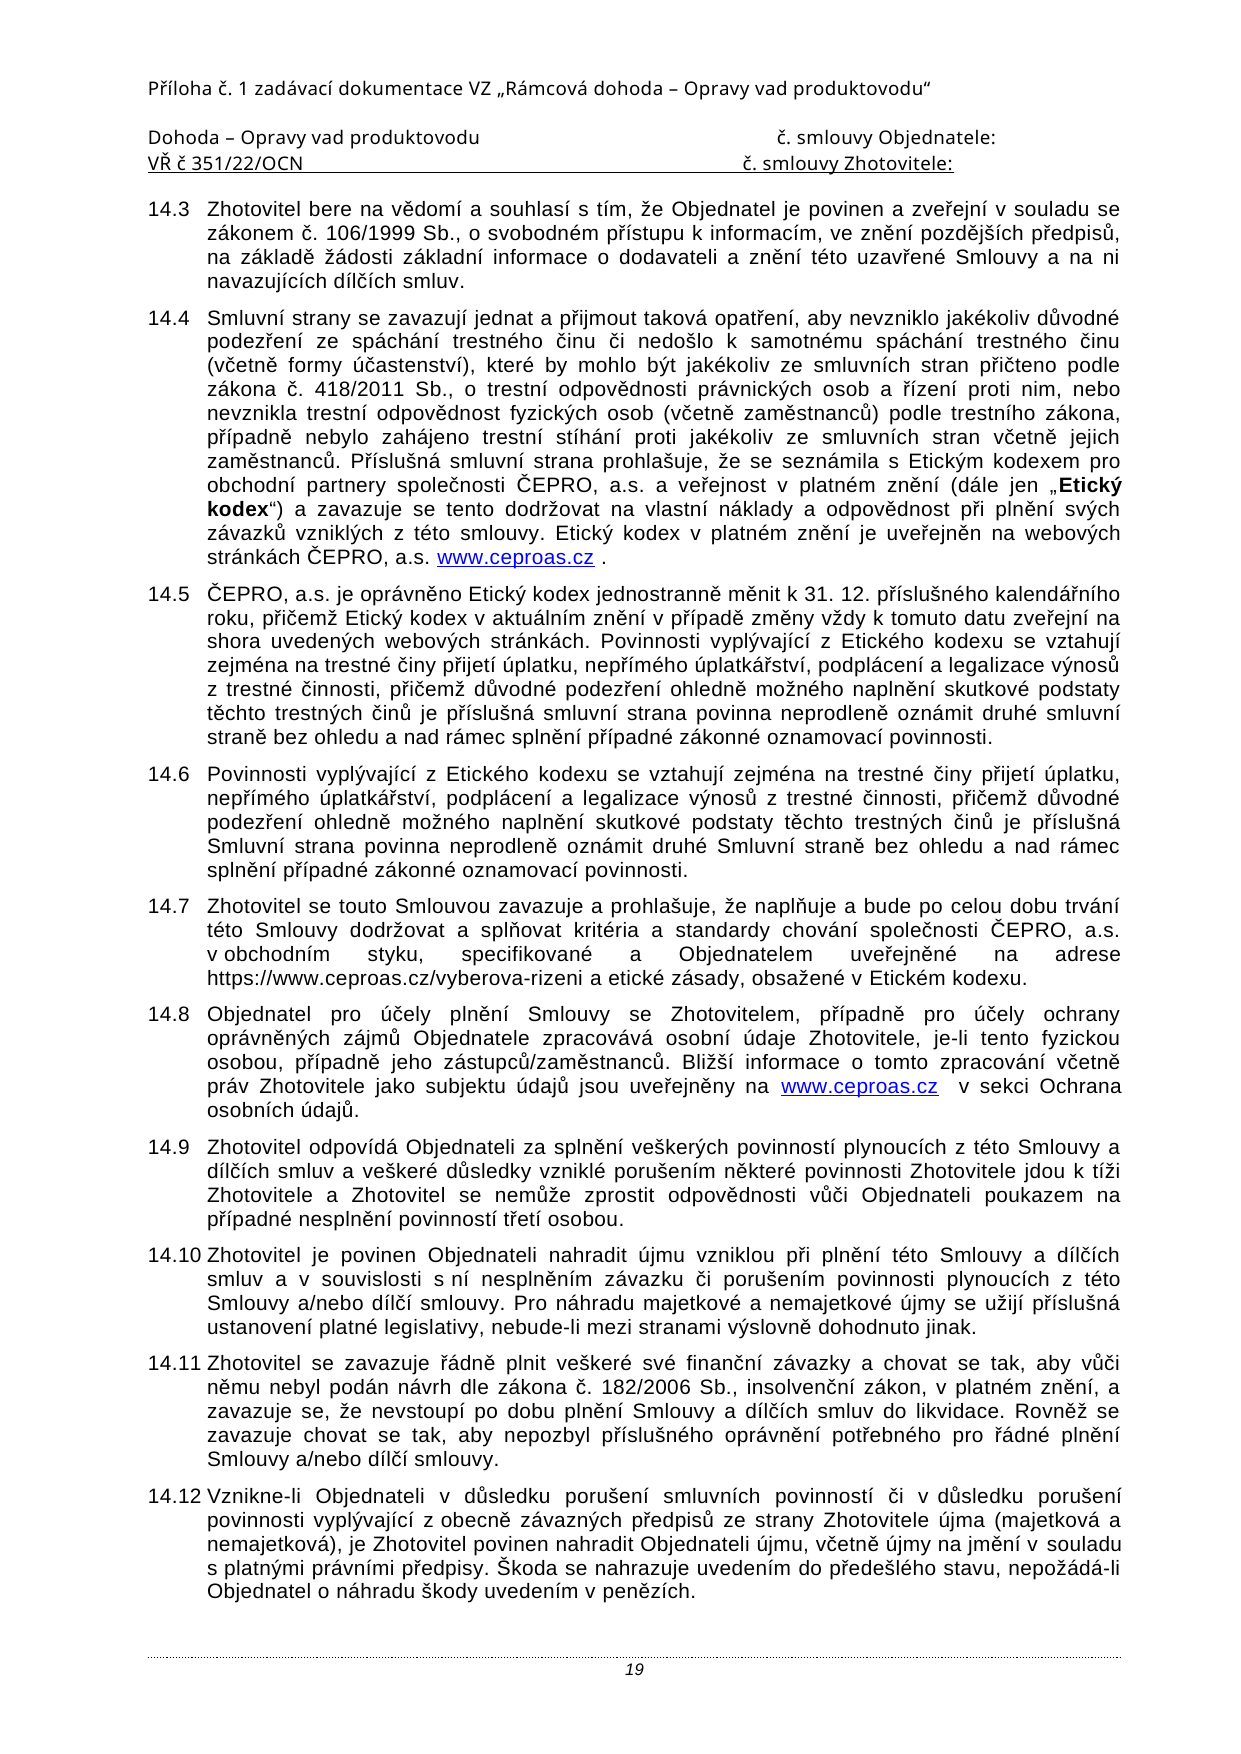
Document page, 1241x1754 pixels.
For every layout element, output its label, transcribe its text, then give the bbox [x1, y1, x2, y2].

list Zhotovitel bere na vědomí a souhlasí s tím, že Objednatel je povinen a zveřejní v souladu se zákonem č. 106/1999 Sb., o svobodném přístupu k informacím, ve znění pozdějších předpisů, na základě žádosti základní informace o dodavateli a znění této uzavřené Smlouvy a na ni navazujících dílčích smluv. [148, 197, 1122, 293]
list Povinnosti vyplývající z Etického kodexu se vztahují zejména na trestné činy přijetí úplatku, nepřímého úplatkářství, podplácení a legalizace výnosů z trestné činnosti, přičemž důvodné podezření ohledně možného naplnění skutkové podstaty těchto trestných činů je příslušná Smluvní strana povinna neprodleně oznámit druhé Smluvní straně bez ohledu a nad rámec splnění případné zákonné oznamovací povinnosti. [148, 762, 1122, 881]
list Zhotovitel je povinen Objednateli nahradit újmu vzniklou při plnění této Smlouvy a dílčích smluv a v souvislosti s ní nesplněním závazku či porušením povinnosti plynoucích z této Smlouvy a/nebo dílčí smlouvy. Pro náhradu majetkové a nemajetkové újmy se užijí příslušná ustanovení platné legislativy, nebude-li mezi stranami výslovně dohodnuto jinak. [148, 1243, 1122, 1339]
list Zhotovitel odpovídá Objednateli za splnění veškerých povinností plynoucích z této Smlouvy a dílčích smluv a veškeré důsledky vzniklé porušením některé povinnosti Zhotovitele jdou k tíži Zhotovitele a Zhotovitel se nemůže zprostit odpovědnosti vůči Objednateli poukazem na případné nesplnění povinností třetí osobou. [148, 1134, 1122, 1230]
list Vznikne-li Objednateli v důsledku porušení smluvních povinností či v důsledku porušení povinnosti vyplývající z obecně závazných předpisů ze strany Zhotovitele újma (majetková a nemajetková), je Zhotovitel povinen nahradit Objednateli újmu, včetně újmy na jmění v souladu s platnými právními předpisy. Škoda se nahrazuje uvedením do předešlého stavu, nepožádá-li Objednatel o náhradu škody uvedením v penězích. [148, 1483, 1122, 1603]
list Smluvní strany se zavazují jednat a přijmout taková opatření, aby nevzniklo jakékoliv důvodné podezření ze spáchání trestného činu či nedošlo k samotnému spáchání trestného činu (včetně formy účastenství), které by mohlo být jakékoliv ze smluvních stran přičteno podle zákona č. 418/2011 Sb., o trestní odpovědnosti právnických osob a řízení proti nim, nebo nevznikla trestní odpovědnost fyzických osob (včetně zaměstnanců) podle trestního zákona, případně nebylo zahájeno trestní stíhání proti jakékoliv ze smluvních stran včetně jejich zaměstnanců. Příslušná smluvní strana prohlašuje, že se seznámila s Etickým kodexem pro obchodní partnery společnosti ČEPRO, a.s. a veřejnost v platném znění (dále jen „Etický kodex“) a zavazuje se tento dodržovat na vlastní náklady a odpovědnost při plnění svých závazků vzniklých z této smlouvy. Etický kodex v platném znění je uveřejněn na webových stránkách ČEPRO, a.s. www.ceproas.cz . [148, 305, 1122, 569]
list Objednatel pro účely plnění Smlouvy se Zhotovitelem, případně pro účely ochrany oprávněných zájmů Objednatele zpracovává osobní údaje Zhotovitele, je-li tento fyzickou osobou, případně jeho zástupců/zaměstnanců. Bližší informace o tomto zpracování včetně práv Zhotovitele jako subjektu údajů jsou uveřejněny na www.ceproas.cz v sekci Ochrana osobních údajů. [148, 1002, 1122, 1122]
list Zhotovitel se touto Smlouvou zavazuje a prohlašuje, že naplňuje a bude po celou dobu trvání této Smlouvy dodržovat a splňovat kritéria a standardy chování společnosti ČEPRO, a.s. v obchodním styku, specifikované a Objednatelem uveřejněné na adrese https://www.ceproas.cz/vyberova-rizeni a etické zásady, obsažené v Etickém kodexu. [148, 894, 1122, 990]
list ČEPRO, a.s. je oprávněno Etický kodex jednostranně měnit k 31. 12. příslušného kalendářního roku, přičemž Etický kodex v aktuálním znění v případě změny vždy k tomuto datu zveřejní na shora uvedených webových stránkách. Povinnosti vyplývající z Etického kodexu se vztahují zejména na trestné činy přijetí úplatku, nepřímého úplatkářství, podplácení a legalizace výnosů z trestné činnosti, přičemž důvodné podezření ohledně možného naplnění skutkové podstaty těchto trestných činů je příslušná smluvní strana povinna neprodleně oznámit druhé smluvní straně bez ohledu a nad rámec splnění případné zákonné oznamovací povinnosti. [148, 581, 1122, 749]
list Zhotovitel se zavazuje řádně plnit veškeré své finanční závazky a chovat se tak, aby vůči němu nebyl podán návrh dle zákona č. 182/2006 Sb., insolvenční zákon, v platném znění, a zavazuje se, že nevstoupí po dobu plnění Smlouvy a dílčích smluv do likvidace. Rovněž se zavazuje chovat se tak, aby nepozbyl příslušného oprávnění potřebného pro řádné plnění Smlouvy a/nebo dílčí smlouvy. [148, 1351, 1122, 1471]
